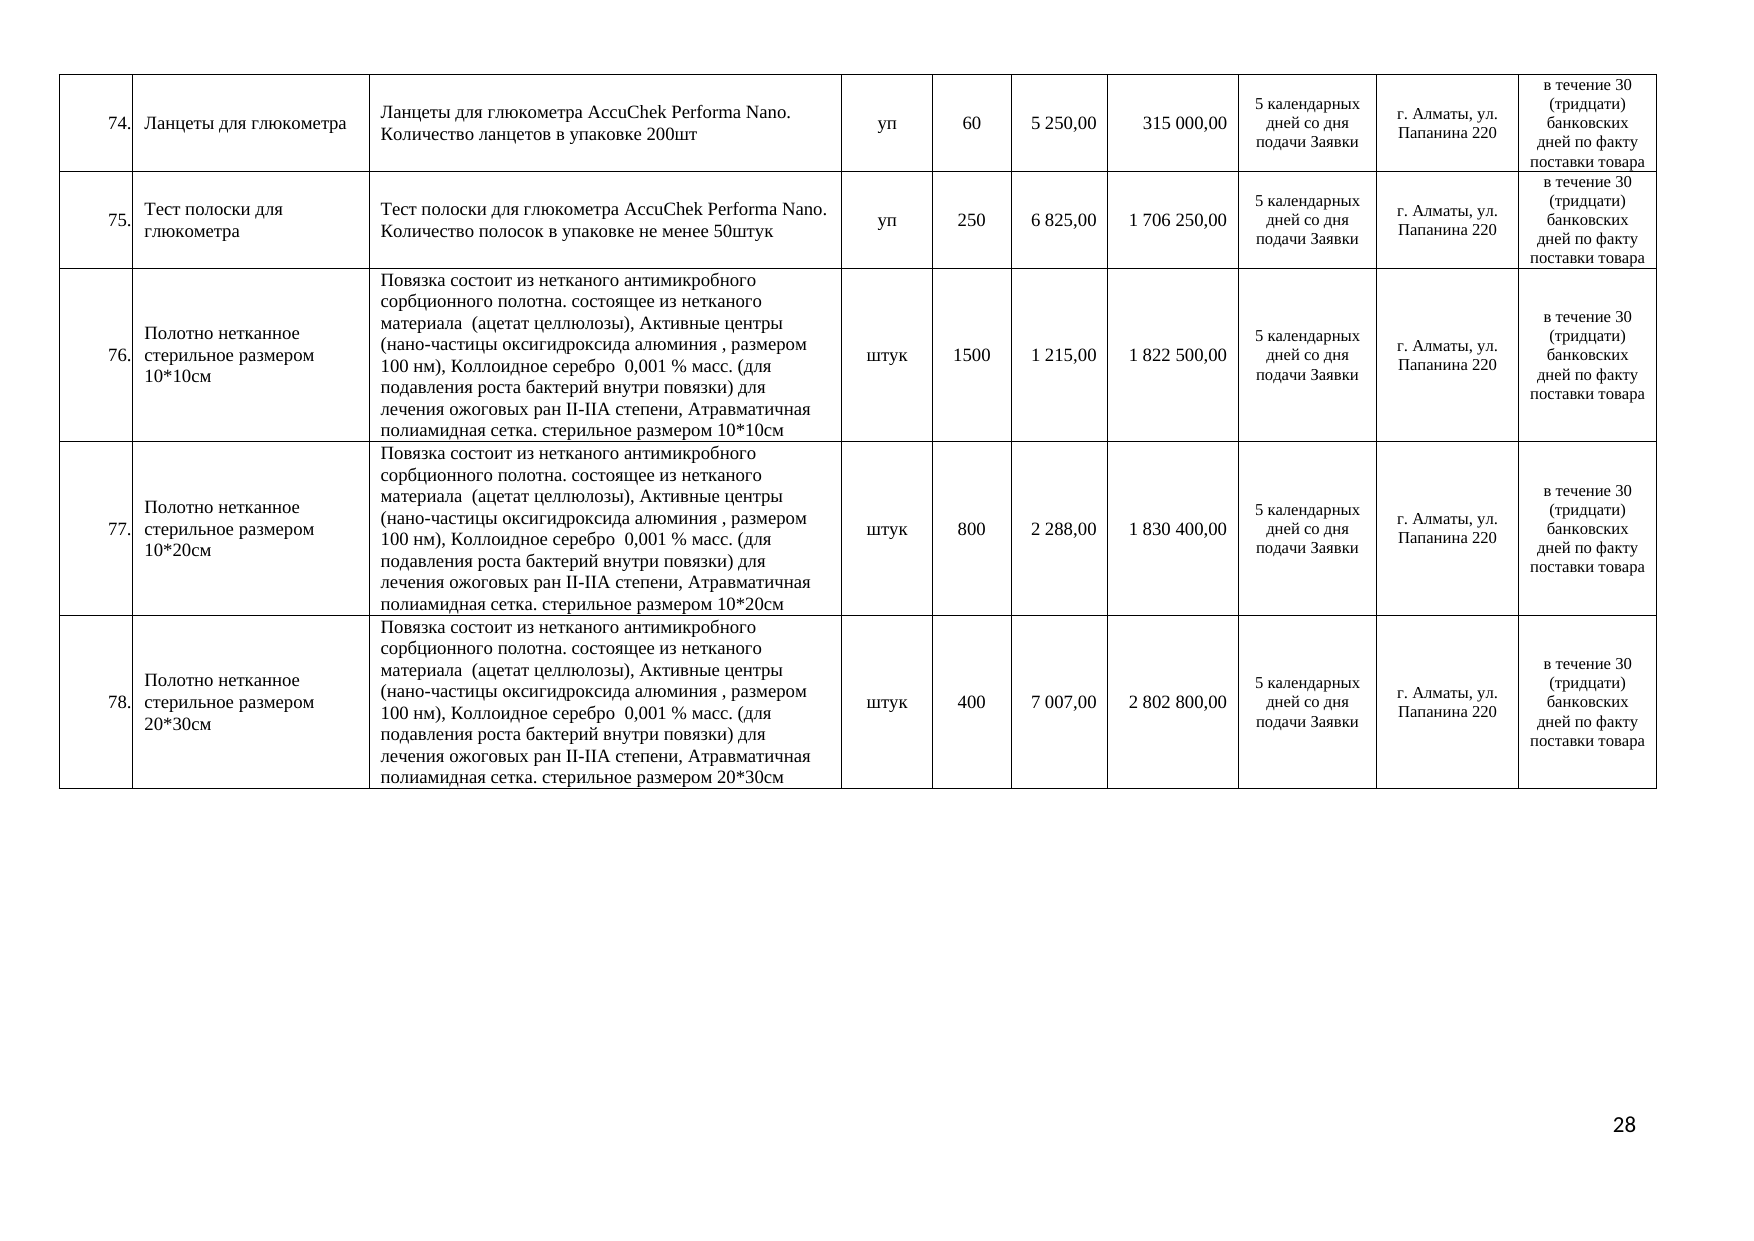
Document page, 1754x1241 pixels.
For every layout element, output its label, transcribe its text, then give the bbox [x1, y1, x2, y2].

table_cell 5 календарных дней со дня подачи Заявки [1239, 269, 1376, 441]
table_cell Ланцеты для глюкометра [133, 75, 369, 171]
table_cell 5 календарных дней со дня подачи Заявки [1239, 616, 1376, 788]
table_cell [1519, 75, 1656, 171]
table_cell 2 802 800,00 [1108, 616, 1238, 788]
table_cell в течение 30 (тридцати) банковских дней по факту поставки товара [1519, 442, 1656, 614]
table_cell 315 000,00 [1108, 75, 1238, 171]
table_cell г. Алматы, ул. Папанина 220 [1377, 269, 1518, 441]
table_cell 5 250,00 [1012, 75, 1107, 171]
table_cell Полотно нетканное стерильное размером 20*30см [133, 616, 369, 788]
table_cell в течение 30 (тридцати) банковских дней по факту поставки товара [1519, 616, 1656, 788]
table_cell 1 706 250,00 [1108, 172, 1238, 267]
table_cell штук [842, 269, 932, 441]
table_cell Повязка состоит из нетканого антимикробного сорбционного полотна. состоящее из нетканого материала (ацетат целлюлозы), Активные центры (нано-частицы оксигидроксида алюминия , размером 100 нм), Коллоидное серебро 0,001 % масс. (для подавления роста бактерий внутри повязки) для лечения ожоговых ран II-IIA степени, Атравматичная полиамидная сетка. стерильное размером 10*10см [370, 269, 841, 441]
table_cell Тест полоски для глюкометра [133, 172, 369, 267]
table_cell Полотно нетканное стерильное размером 10*20см [133, 442, 369, 614]
table_cell 250 [933, 172, 1011, 267]
table_cell 400 [933, 616, 1011, 788]
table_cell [1377, 75, 1518, 171]
table_cell 5 календарных дней со дня подачи Заявки [1239, 172, 1376, 267]
table_cell 1 822 500,00 [1108, 269, 1238, 441]
table_cell г. Алматы, ул. Папанина 220 [1377, 442, 1518, 614]
table_cell 1 830 400,00 [1108, 442, 1238, 614]
table_cell Тест полоски для глюкометра AccuChek Performa Nano. Количество полосок в упаковке не менее 50штук [370, 172, 841, 267]
table_cell в течение 30 (тридцати) банковских дней по факту поставки товара [1519, 269, 1656, 441]
table_cell Повязка состоит из нетканого антимикробного сорбционного полотна. состоящее из нетканого материала (ацетат целлюлозы), Активные центры (нано-частицы оксигидроксида алюминия , размером 100 нм), Коллоидное серебро 0,001 % масс. (для подавления роста бактерий внутри повязки) для лечения ожоговых ран II-IIA степени, Атравматичная полиамидная сетка. стерильное размером 20*30см [370, 616, 841, 788]
table_cell [60, 442, 132, 614]
table_cell 800 [933, 442, 1011, 614]
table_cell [1239, 75, 1376, 171]
table_cell 1500 [933, 269, 1011, 441]
table_cell в течение 30 (тридцати) банковских дней по факту поставки товара [1519, 172, 1656, 267]
table_cell [60, 269, 132, 441]
table_cell Ланцеты для глюкометра AccuChek Performa Nano. Количество ланцетов в упаковке 200шт [370, 75, 841, 171]
table_cell штук [842, 616, 932, 788]
table_cell уп [842, 172, 932, 267]
table_cell г. Алматы, ул. Папанина 220 [1377, 616, 1518, 788]
table_cell 2 288,00 [1012, 442, 1107, 614]
table_cell 60 [933, 75, 1011, 171]
table_cell Повязка состоит из нетканого антимикробного сорбционного полотна. состоящее из нетканого материала (ацетат целлюлозы), Активные центры (нано-частицы оксигидроксида алюминия , размером 100 нм), Коллоидное серебро 0,001 % масс. (для подавления роста бактерий внутри повязки) для лечения ожоговых ран II-IIA степени, Атравматичная полиамидная сетка. стерильное размером 10*20см [370, 442, 841, 614]
table_cell 7 007,00 [1012, 616, 1107, 788]
table_cell уп [842, 75, 932, 171]
table_cell [60, 75, 132, 171]
table_cell Полотно нетканное стерильное размером 10*10см [133, 269, 369, 441]
table_cell г. Алматы, ул. Папанина 220 [1377, 172, 1518, 267]
table_cell 1 215,00 [1012, 269, 1107, 441]
table_cell [60, 616, 132, 788]
table_cell 5 календарных дней со дня подачи Заявки [1239, 442, 1376, 614]
table_cell [60, 172, 132, 267]
table_cell 6 825,00 [1012, 172, 1107, 267]
table_cell штук [842, 442, 932, 614]
